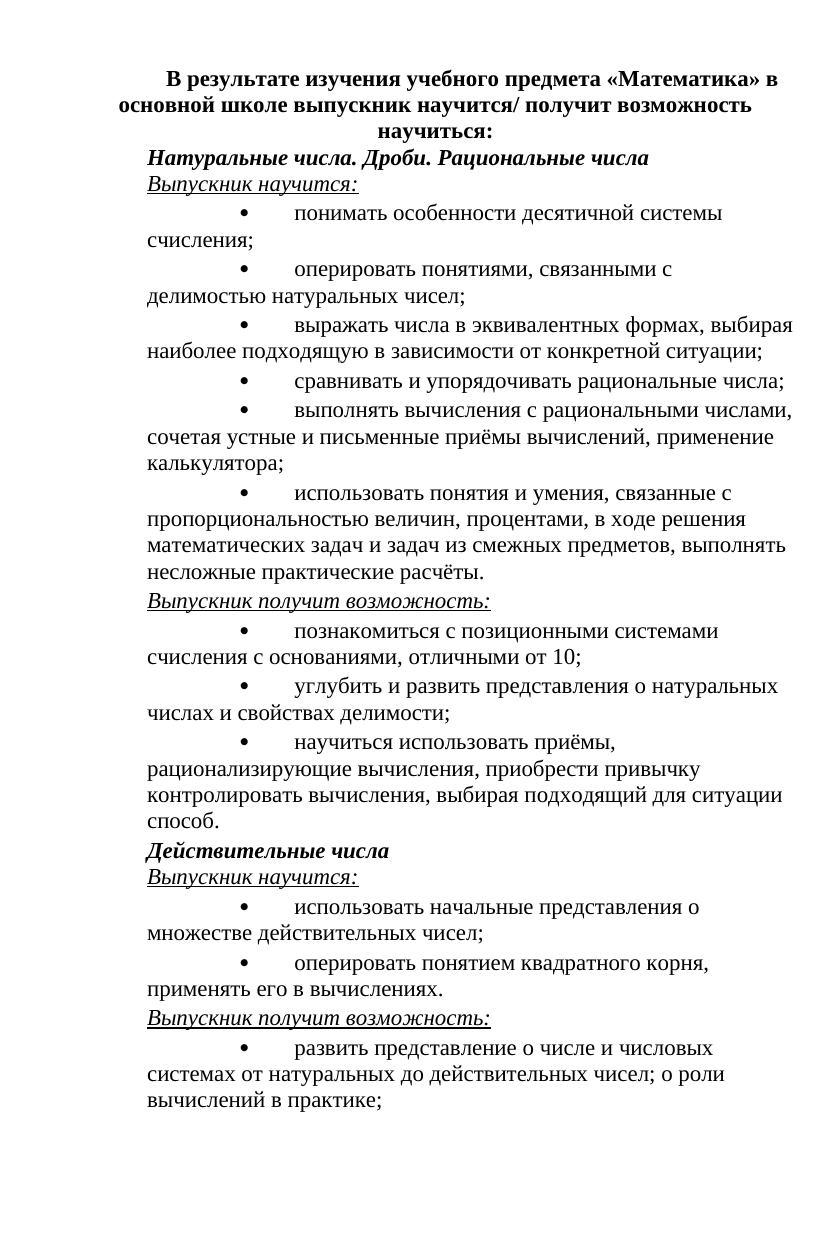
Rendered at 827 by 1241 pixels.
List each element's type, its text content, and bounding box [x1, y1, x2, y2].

list оперировать понятиями, связанными с делимостью натуральных чисел; [147, 255, 798, 308]
list использовать понятия и умения, связанные с пропорциональностью величин, процентами, в ходе решения математических задач и задач из смежных предметов, выполнять несложные практические расчёты. [147, 479, 798, 584]
text Выпускник научится: [73, 170, 798, 196]
text Выпускник получит возможность: [73, 587, 798, 613]
list сравнивать и упорядочивать рациональные числа; [147, 367, 798, 393]
text Натуральные числа. Дроби. Рациональные числа [73, 144, 798, 170]
text В результате изучения учебного предмета «Математика» в основной школе выпускник научится/ получит возможность научиться: [73, 64, 798, 144]
list научиться использовать приёмы, рационализирующие вычисления, приобрести привычку контролировать вычисления, выбирая подходящий для ситуации способ. [147, 728, 798, 834]
text Выпускник научится: [73, 863, 798, 889]
list выражать числа в эквивалентных формах, выбирая наиболее подходящую в зависимости от конкретной ситуации; [147, 311, 798, 364]
list использовать начальные представления о множестве действительных чисел; [147, 893, 798, 945]
text Выпускник получит возможность: [73, 1004, 798, 1031]
list углубить и развить представления о натуральных числах и свойствах делимости; [147, 672, 798, 725]
list выполнять вычисления с рациональными числами, сочетая устные и письменные приёмы вычислений, применение калькулятора; [147, 396, 798, 476]
list развить представление о числе и числовых системах от натуральных до действительных чисел; о роли вычислений в практике; [147, 1034, 798, 1113]
text Действительные числа [147, 837, 798, 863]
list понимать особенности десятичной системы счисления; [147, 199, 798, 252]
list оперировать понятием квадратного корня, применять его в вычислениях. [147, 948, 798, 1001]
list познакомиться с позиционными системами счисления с основаниями, отличными от 10; [147, 617, 798, 669]
